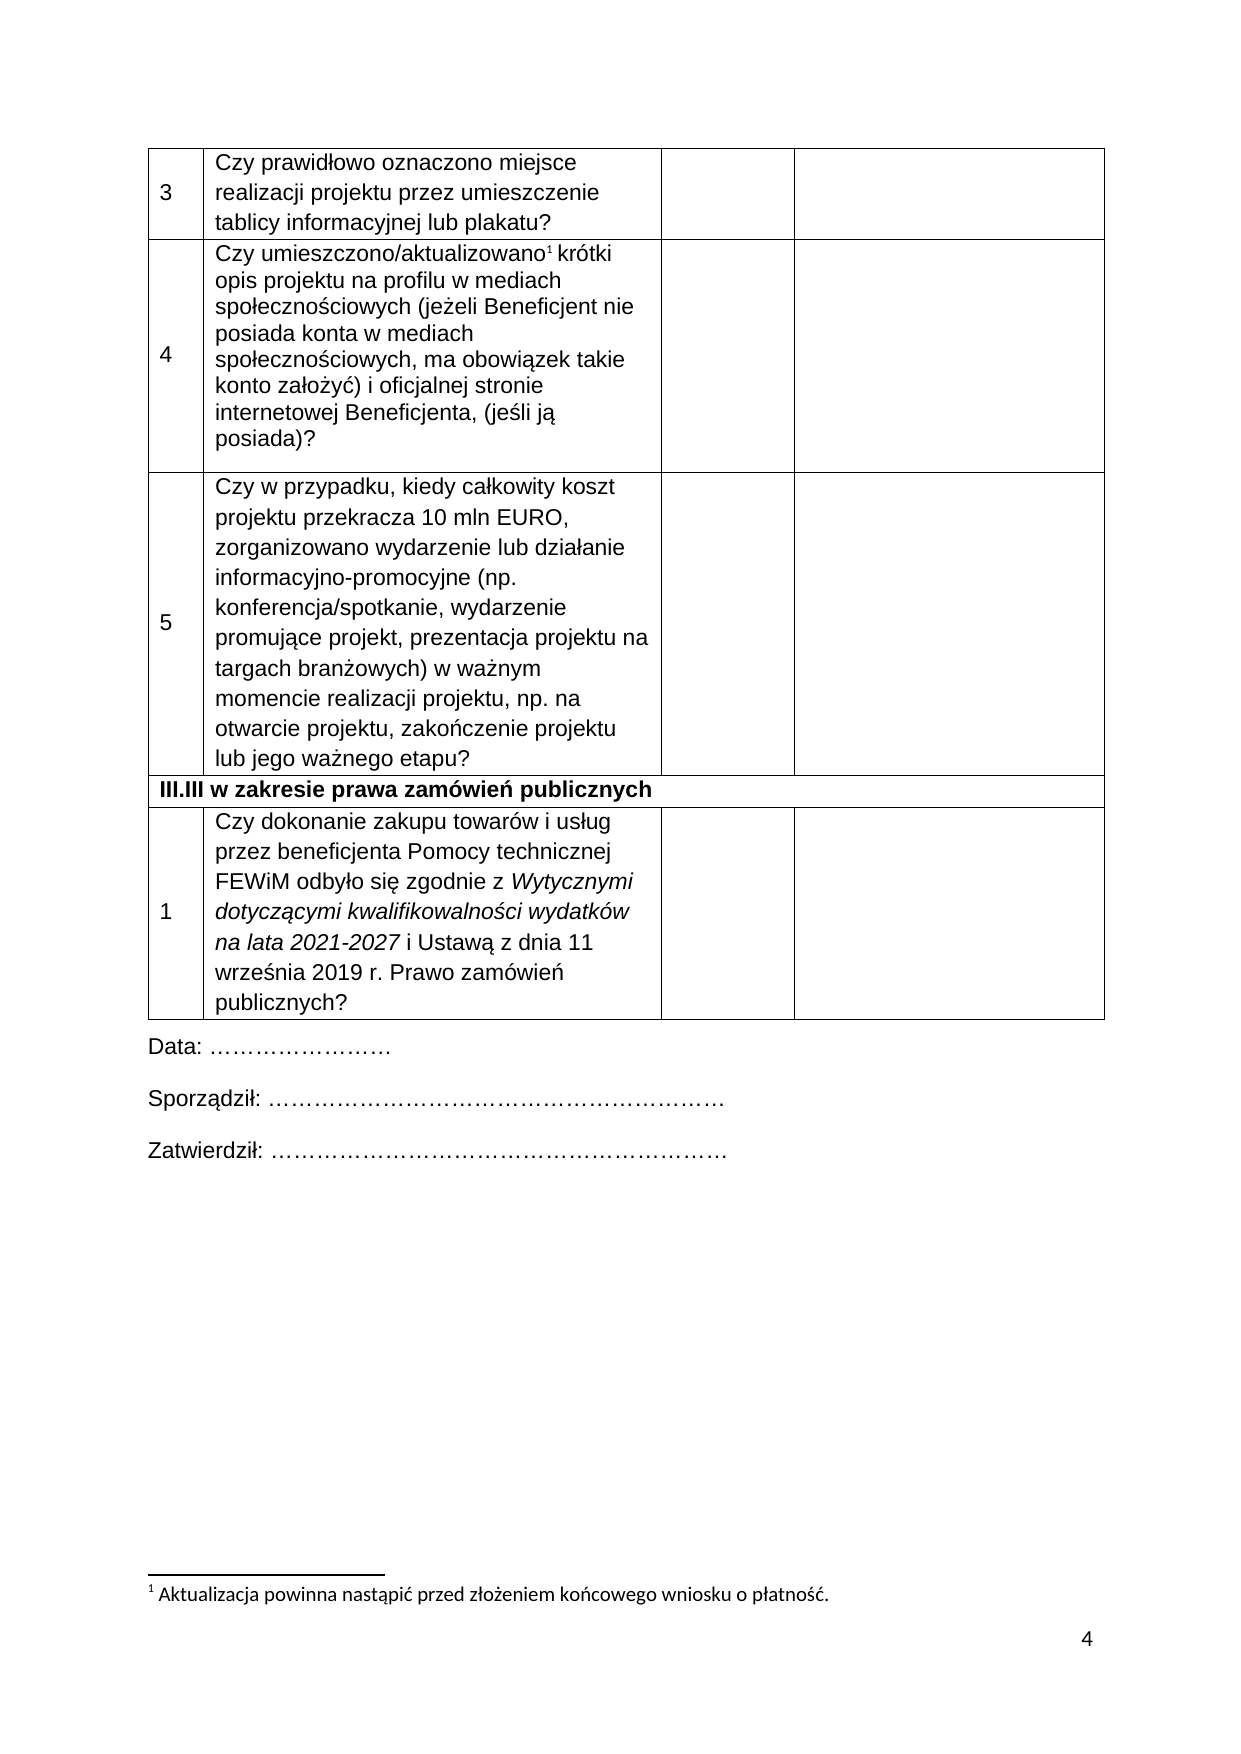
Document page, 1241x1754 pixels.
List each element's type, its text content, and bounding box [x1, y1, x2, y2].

table_cell [795, 149, 1104, 239]
table_cell 3 [149, 149, 203, 239]
table_cell III.III w zakresie prawa zamówień publicznych [149, 776, 1104, 807]
text Data: …………………… [148, 1033, 1093, 1059]
table_cell Czy umieszczono/aktualizowano krótki opis projektu na profilu w mediach społecznościowych (jeżeli Beneficjent nie posiada konta w mediach społecznościowych, ma obowiązek takie konto założyć) i oficjalnej stronie internetowej Beneficjenta, (jeśli ją posiada)? [204, 240, 661, 472]
table_cell [662, 149, 794, 239]
table_cell [662, 473, 794, 775]
text Sporządził: …………………………………………………… [148, 1085, 1093, 1111]
table_cell [795, 808, 1104, 1019]
table_cell [662, 808, 794, 1019]
table_cell Czy w przypadku, kiedy całkowity koszt projektu przekracza 10 mln EURO, zorganizowano wydarzenie lub działanie informacyjno-promocyjne (np. konferencja/spotkanie, wydarzenie promujące projekt, prezentacja projektu na targach branżowych) w ważnym momencie realizacji projektu, np. na otwarcie projektu, zakończenie projektu lub jego ważnego etapu? [204, 473, 661, 775]
table_cell [795, 240, 1104, 472]
table_cell [795, 473, 1104, 775]
table_cell 4 [149, 240, 203, 472]
table_cell Czy prawidłowo oznaczono miejsce realizacji projektu przez umieszczenie tablicy informacyjnej lub plakatu? [204, 149, 661, 239]
table_cell 5 [149, 473, 203, 775]
text Zatwierdził: …………………………………………………… [148, 1137, 1093, 1163]
table_cell Czy dokonanie zakupu towarów i usług przez beneficjenta Pomocy technicznej FEWiM odbyło się zgodnie z Wytycznymi dotyczącymi kwalifikowalności wydatków na lata 2021-2027 i Ustawą z dnia 11 września 2019 r. Prawo zamówień publicznych? [204, 808, 661, 1019]
table_cell 1 [149, 808, 203, 1019]
table_cell [662, 240, 794, 472]
